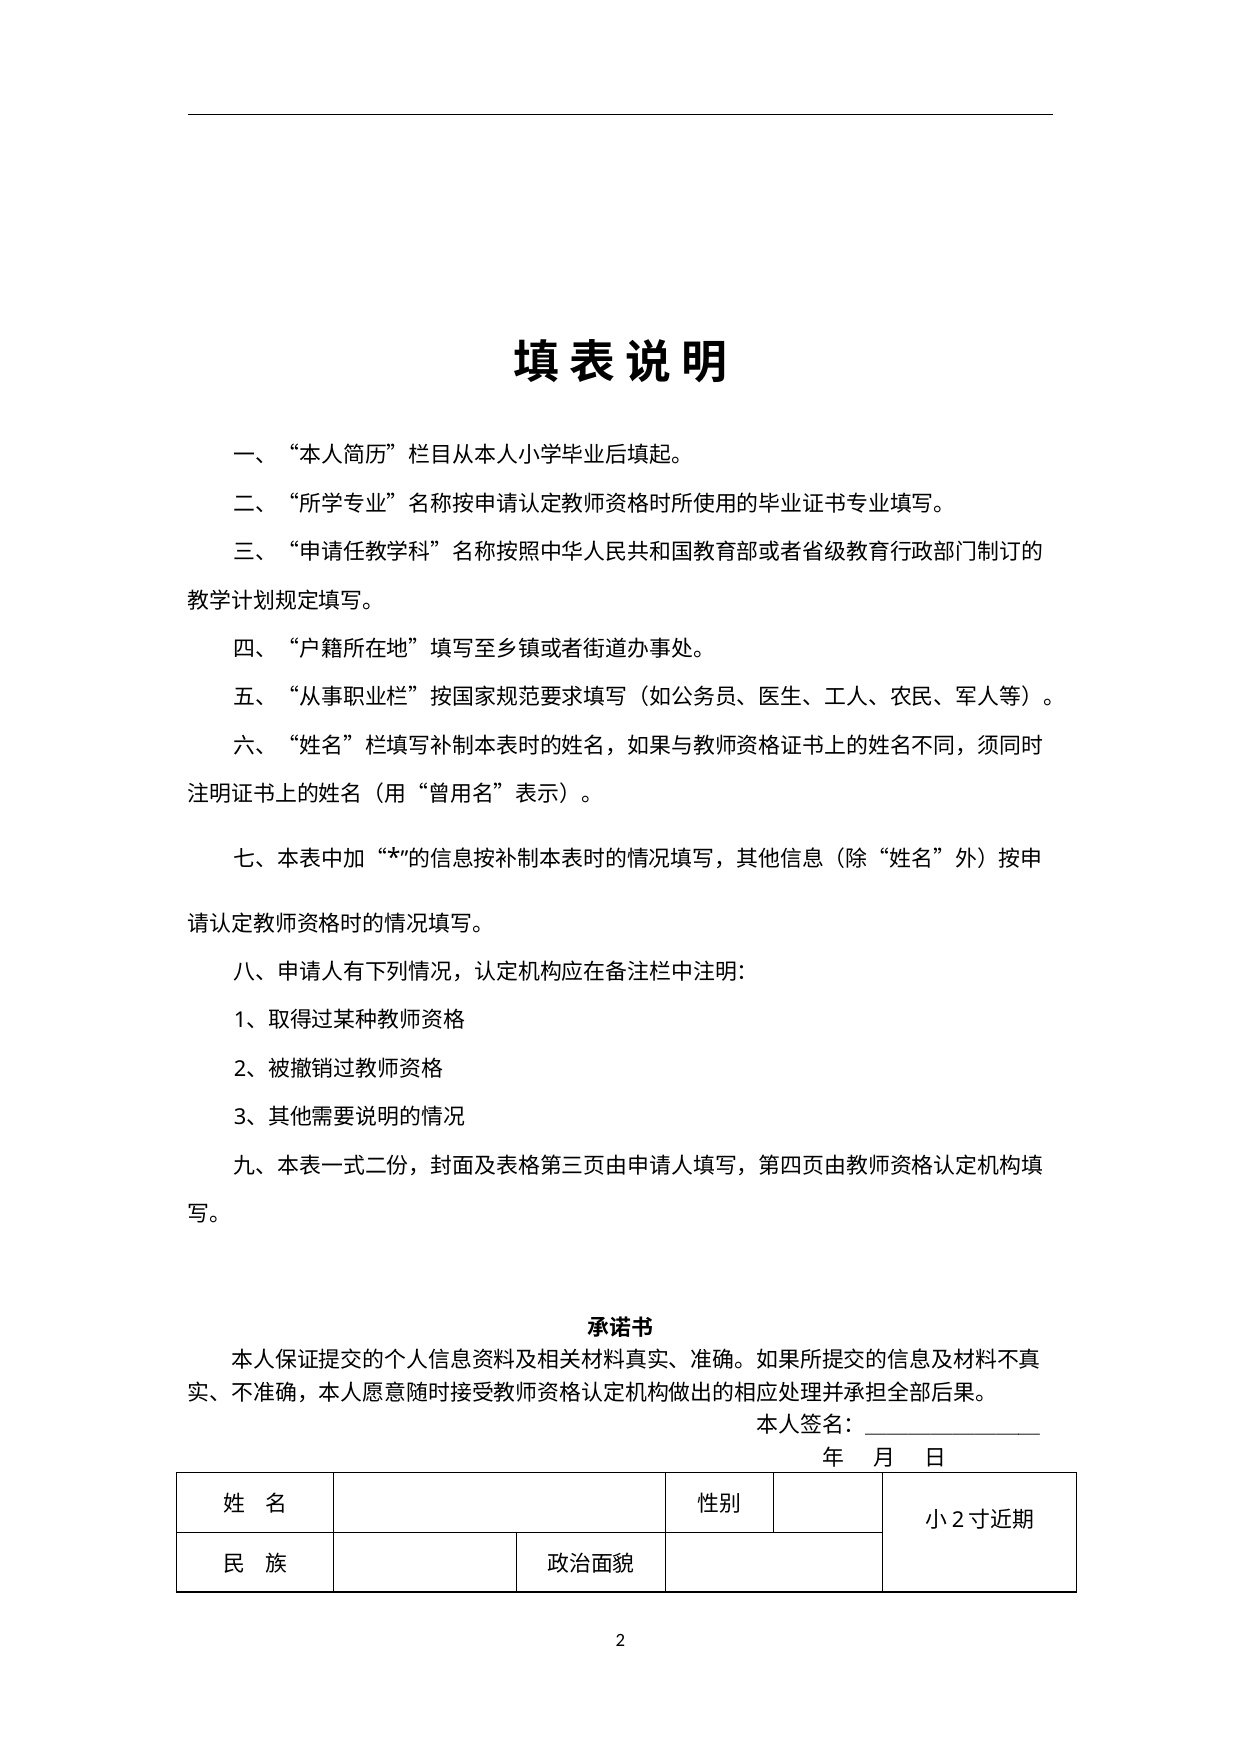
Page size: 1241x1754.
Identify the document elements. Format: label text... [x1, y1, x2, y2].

table_cell 民 族 [177, 1533, 333, 1591]
text 1、取得过某种教师资格 [187, 1002, 1053, 1035]
text 八、申请人有下列情况，认定机构应在备注栏中注明： [187, 954, 1053, 986]
text 四、“户籍所在地”填写至乡镇或者街道办事处。 [187, 631, 1053, 663]
text 六、“姓名”栏填写补制本表时的姓名，如果与教师资格证书上的姓名不同，须同时注明证书上的姓名（用“曾用名”表示）。 [187, 727, 1053, 808]
text 三、“申请任教学科”名称按照中华人民共和国教育部或者省级教育行政部门制订的教学计划规定填写。 [187, 533, 1053, 615]
table_header 性别 [666, 1473, 773, 1532]
text 九、本表一式二份，封面及表格第三页由申请人填写，第四页由教师资格认定机构填写。 [187, 1147, 1053, 1228]
table_header [774, 1473, 882, 1532]
table_header 姓 名 [177, 1473, 333, 1532]
text 本人保证提交的个人信息资料及相关材料真实、准确。如果所提交的信息及材料不真实、不准确，本人愿意随时接受教师资格认定机构做出的相应处理并承担全部后果。 [187, 1342, 1053, 1407]
text 五、“从事职业栏”按国家规范要求填写（如公务员、医生、工人、农民、军人等）。 [187, 679, 1053, 711]
text 2、被撤销过教师资格 [187, 1051, 1053, 1083]
table_cell [334, 1533, 516, 1591]
table_cell [666, 1533, 882, 1591]
text 本人签名：＿＿＿＿＿＿＿＿ [756, 1407, 1053, 1439]
table_cell 政治面貌 [517, 1533, 665, 1591]
table_header 小2寸近期 正面免冠 照片 [883, 1473, 1076, 1591]
text 填 表 说 明 [187, 310, 1053, 408]
text 年 月 日 [756, 1439, 1053, 1472]
text 七、本表中加“*”的信息按补制本表时的情况填写，其他信息（除“姓名”外）按申请认定教师资格时的情况填写。 [187, 824, 1053, 938]
text 3、其他需要说明的情况 [187, 1099, 1053, 1131]
table_header [334, 1473, 665, 1532]
text 二、“所学专业”名称按申请认定教师资格时所使用的毕业证书专业填写。 [187, 485, 1053, 518]
text 承诺书 [187, 1309, 1053, 1342]
text 一、“本人简历”栏目从本人小学毕业后填起。 [187, 437, 1053, 469]
